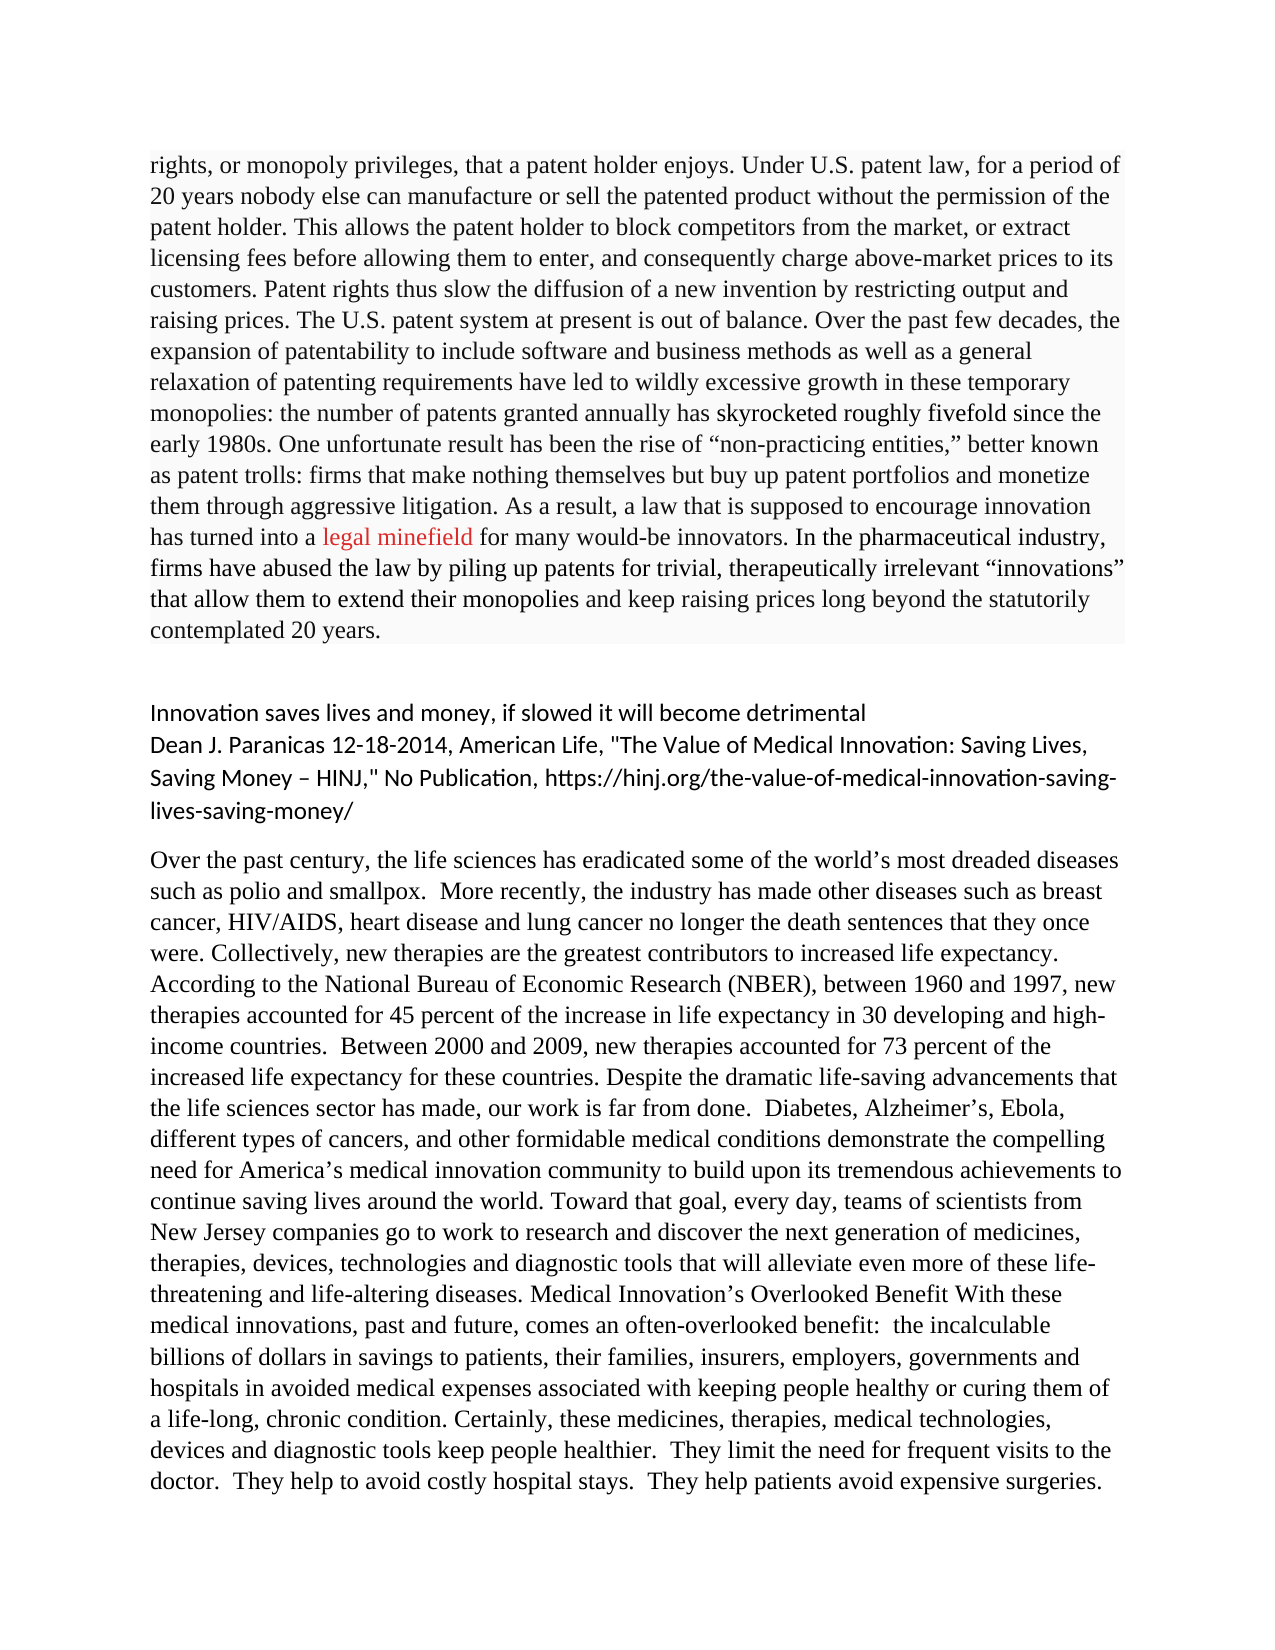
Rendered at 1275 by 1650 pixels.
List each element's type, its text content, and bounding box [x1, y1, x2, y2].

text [150, 845, 1125, 1494]
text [150, 150, 1125, 644]
text Dean J. Paranicas 12-18-2014, American Life, "The Value of Medical Innovation: Saving Lives, Saving Money – HINJ," No Publication, https://hinj.org/the-value-of-medical-innovation-saving-lives-saving-money/ [150, 729, 1125, 826]
subtitle Innovation saves lives and money, if slowed it will become detrimental [150, 697, 1125, 727]
